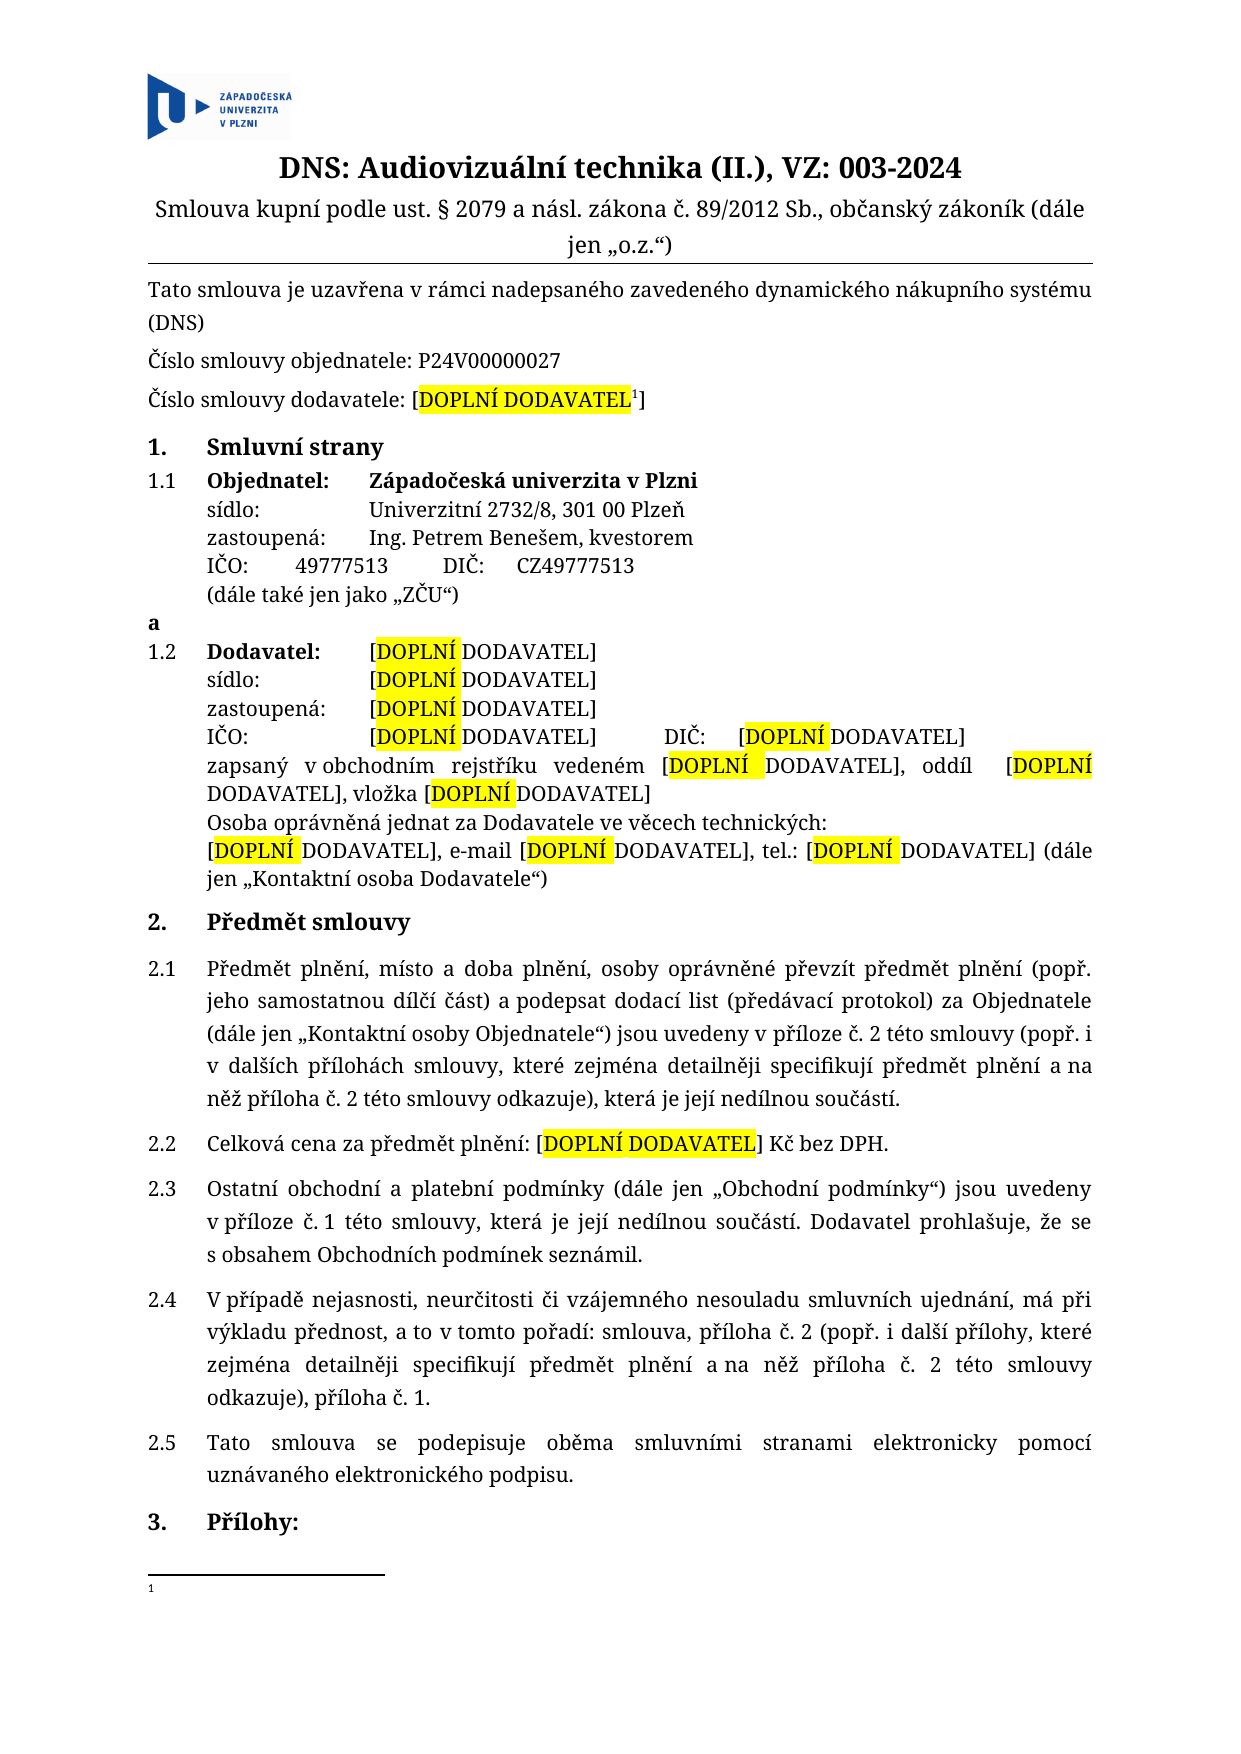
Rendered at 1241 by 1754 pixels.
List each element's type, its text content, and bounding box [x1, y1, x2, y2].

text zastoupená: Ing. Petrem Benešem, kvestorem [207, 523, 1093, 552]
text [DOPLNÍ DODAVATEL], e-mail [DOPLNÍ DODAVATEL], tel.: [DOPLNÍ DODAVATEL] (dále jen „Kontaktní osoba Dodavatele“) [207, 836, 1093, 893]
list Objednatel: Západočeská univerzita v Plzni [148, 466, 1093, 495]
list Celková cena za předmět plnění: [DOPLNÍ DODAVATEL] Kč bez DPH. [148, 1129, 543, 1158]
list Přílohy: [148, 1505, 1093, 1537]
list V případě nejasnosti, neurčitosti či vzájemného nesouladu smluvních ujednání, má při výkladu přednost, a to v tomto pořadí: smlouva, příloha č. 2 (popř. i další přílohy, které zejména detailněji specifikují předmět plnění a na něž příloha č. 2 této smlouvy odkazuje), příloha č. 1. [148, 1285, 1093, 1411]
text zastoupená: [DOPLNÍ DODAVATEL] [207, 694, 376, 722]
list Dodavatel: [DOPLNÍ DODAVATEL] [148, 637, 376, 665]
text Číslo smlouvy dodavatele: [DOPLNÍ DODAVATEL] [631, 385, 1093, 414]
text sídlo: [DOPLNÍ DODAVATEL] [207, 665, 376, 694]
list Smluvní strany [148, 430, 1093, 462]
text IČO: [DOPLNÍ DODAVATEL] DIČ: [DOPLNÍ DODAVATEL] [461, 722, 745, 751]
list Předmět smlouvy [148, 905, 1093, 937]
text a [148, 608, 1093, 637]
list Tato smlouva se podepisuje oběma smluvními stranami elektronicky pomocí uznávaného elektronického podpisu. [148, 1428, 1093, 1489]
list Ostatní obchodní a platební podmínky (dále jen „Obchodní podmínky“) jsou uvedeny v příloze č. 1 této smlouvy, která je její nedílnou součástí. Dodavatel prohlašuje, že se s obsahem Obchodních podmínek seznámil. [148, 1174, 1093, 1268]
text Číslo smlouvy dodavatele: [DOPLNÍ DODAVATEL] [148, 385, 419, 414]
list Celková cena za předmět plnění: [DOPLNÍ DODAVATEL] Kč bez DPH. [756, 1129, 1093, 1158]
text IČO: [DOPLNÍ DODAVATEL] DIČ: [DOPLNÍ DODAVATEL] [830, 722, 1093, 751]
text Číslo smlouvy objednatele: P24V00000027 [148, 346, 1093, 375]
text Smlouva kupní podle ust. § 2079 a násl. zákona č. 89/2012 Sb., občanský zákoník (dále jen „o.z.“) [148, 193, 1093, 263]
picture [147, 73, 292, 140]
list Dodavatel: [DOPLNÍ DODAVATEL] [461, 637, 1093, 665]
text Tato smlouva je uzavřena v rámci nadepsaného zavedeného dynamického nákupního systému (DNS) [148, 275, 1093, 336]
text IČO: [DOPLNÍ DODAVATEL] DIČ: [DOPLNÍ DODAVATEL] [207, 722, 376, 751]
text sídlo: Univerzitní 2732/8, 301 00 Plzeň [207, 495, 1093, 523]
list Předmět plnění, místo a doba plnění, osoby oprávněné převzít předmět plnění (popř. jeho samostatnou dílčí část) a podepsat dodací list (předávací protokol) za Objednatele (dále jen „Kontaktní osoby Objednatele“) jsou uvedeny v příloze č. 2 této smlouvy (popř. i v dalších přílohách smlouvy, které zejména detailněji specifikují předmět plnění a na něž příloha č. 2 této smlouvy odkazuje), která je její nedílnou součástí. [148, 954, 1093, 1113]
text sídlo: [DOPLNÍ DODAVATEL] [461, 665, 1093, 694]
text Osoba oprávněná jednat za Dodavatele ve věcech technických: [207, 808, 1093, 836]
text zastoupená: [DOPLNÍ DODAVATEL] [461, 694, 1093, 722]
text (dále také jen jako „ZČU“) [207, 580, 1093, 608]
text DNS: Audiovizuální technika (II.), VZ: 003-2024 [148, 148, 1093, 187]
text IČO: 49777513 DIČ: CZ49777513 [207, 552, 1093, 580]
text zapsaný v obchodním rejstříku vedeném [DOPLNÍ DODAVATEL], oddíl [DOPLNÍ DODAVATEL], vložka [DOPLNÍ DODAVATEL] [207, 751, 1093, 808]
